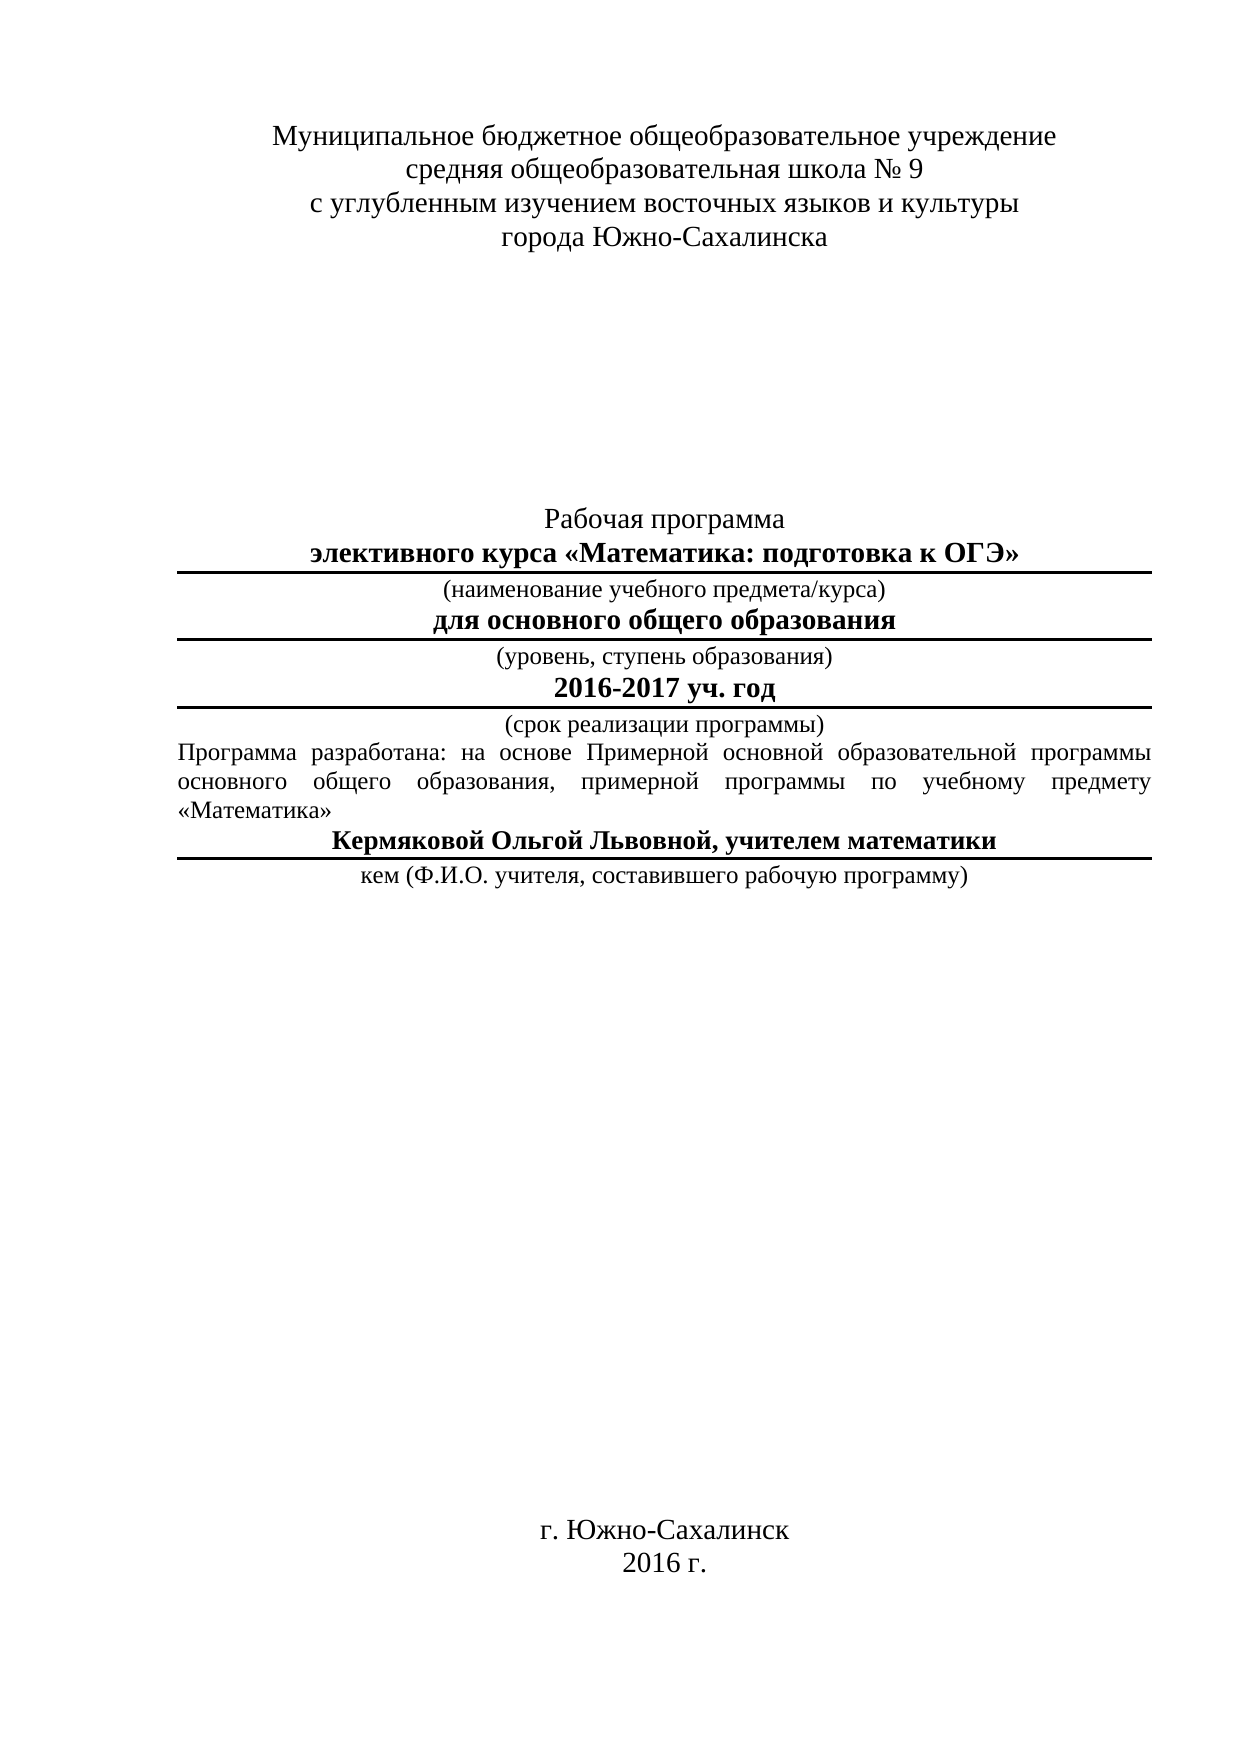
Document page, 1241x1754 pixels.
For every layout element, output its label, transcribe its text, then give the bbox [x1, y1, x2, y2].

text для основного общего образования [177, 602, 1152, 638]
text города Южно-Сахалинска [177, 219, 1152, 252]
text кем (Ф.И.О. учителя, составившего рабочую программу) [177, 860, 1152, 889]
text г. Южно-Сахалинск [177, 1512, 1152, 1545]
text 2016-2017 уч. год [177, 670, 1152, 706]
text средняя общеобразовательная школа № 9 [177, 152, 1152, 185]
text Рабочая программа [177, 501, 1152, 535]
text Муниципальное бюджетное общеобразовательное учреждение [177, 118, 1152, 152]
text (уровень, ступень образования) [177, 641, 1152, 670]
text 2016 г. [177, 1545, 1152, 1579]
text Программа разработана: на основе Примерной основной образовательной программы основного общего образования, примерной программы по учебному предмету «Математика» [177, 737, 1152, 824]
text с углубленным изучением восточных языков и культуры [177, 185, 1152, 219]
text Кермяковой Ольгой Львовной, учителем математики [177, 824, 1152, 857]
text элективного курса «Математика: подготовка к ОГЭ» [177, 535, 1152, 571]
text (срок реализации программы) [177, 709, 1152, 737]
text (наименование учебного предмета/курса) [177, 574, 1152, 602]
